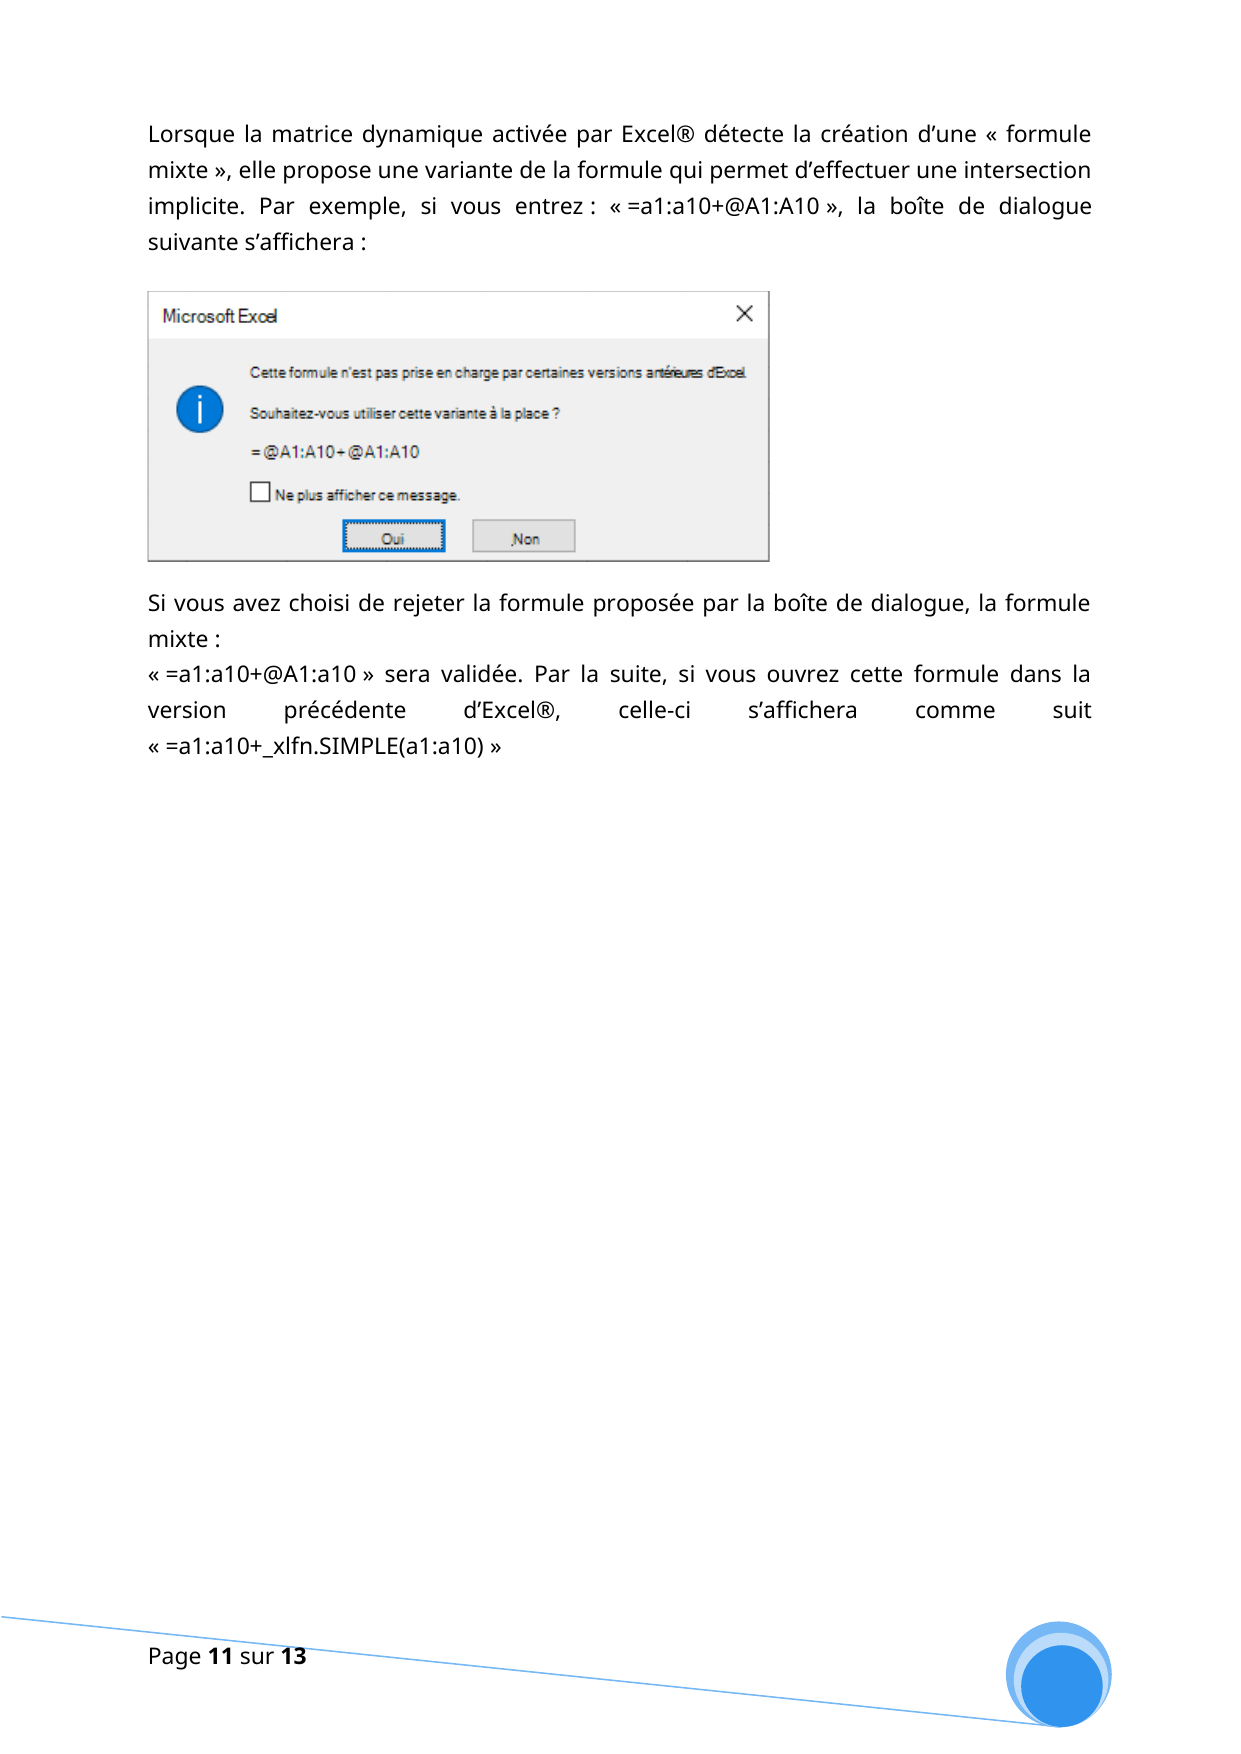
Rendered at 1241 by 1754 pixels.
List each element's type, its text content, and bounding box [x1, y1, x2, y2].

text Lorsque la matrice dynamique activée par Excel® détecte la création d’une « formule mixte », elle propose une variante de la formule qui permet d’effectuer une intersection implicite. Par exemple, si vous entrez : « =a1:a10+@A1:A10 », la boîte de dialogue suivante s’affichera : [148, 118, 1092, 257]
picture [147, 291, 770, 562]
text Si vous avez choisi de rejeter la formule proposée par la boîte de dialogue, la formule mixte : « =a1:a10+@A1:a10 » sera validée. Par la suite, si vous ouvrez cette formule dans la version précédente d’Excel®, celle-ci s’affichera comme suit « =a1:a10+_xlfn.SIMPLE(a1:a10) » [148, 587, 1092, 762]
